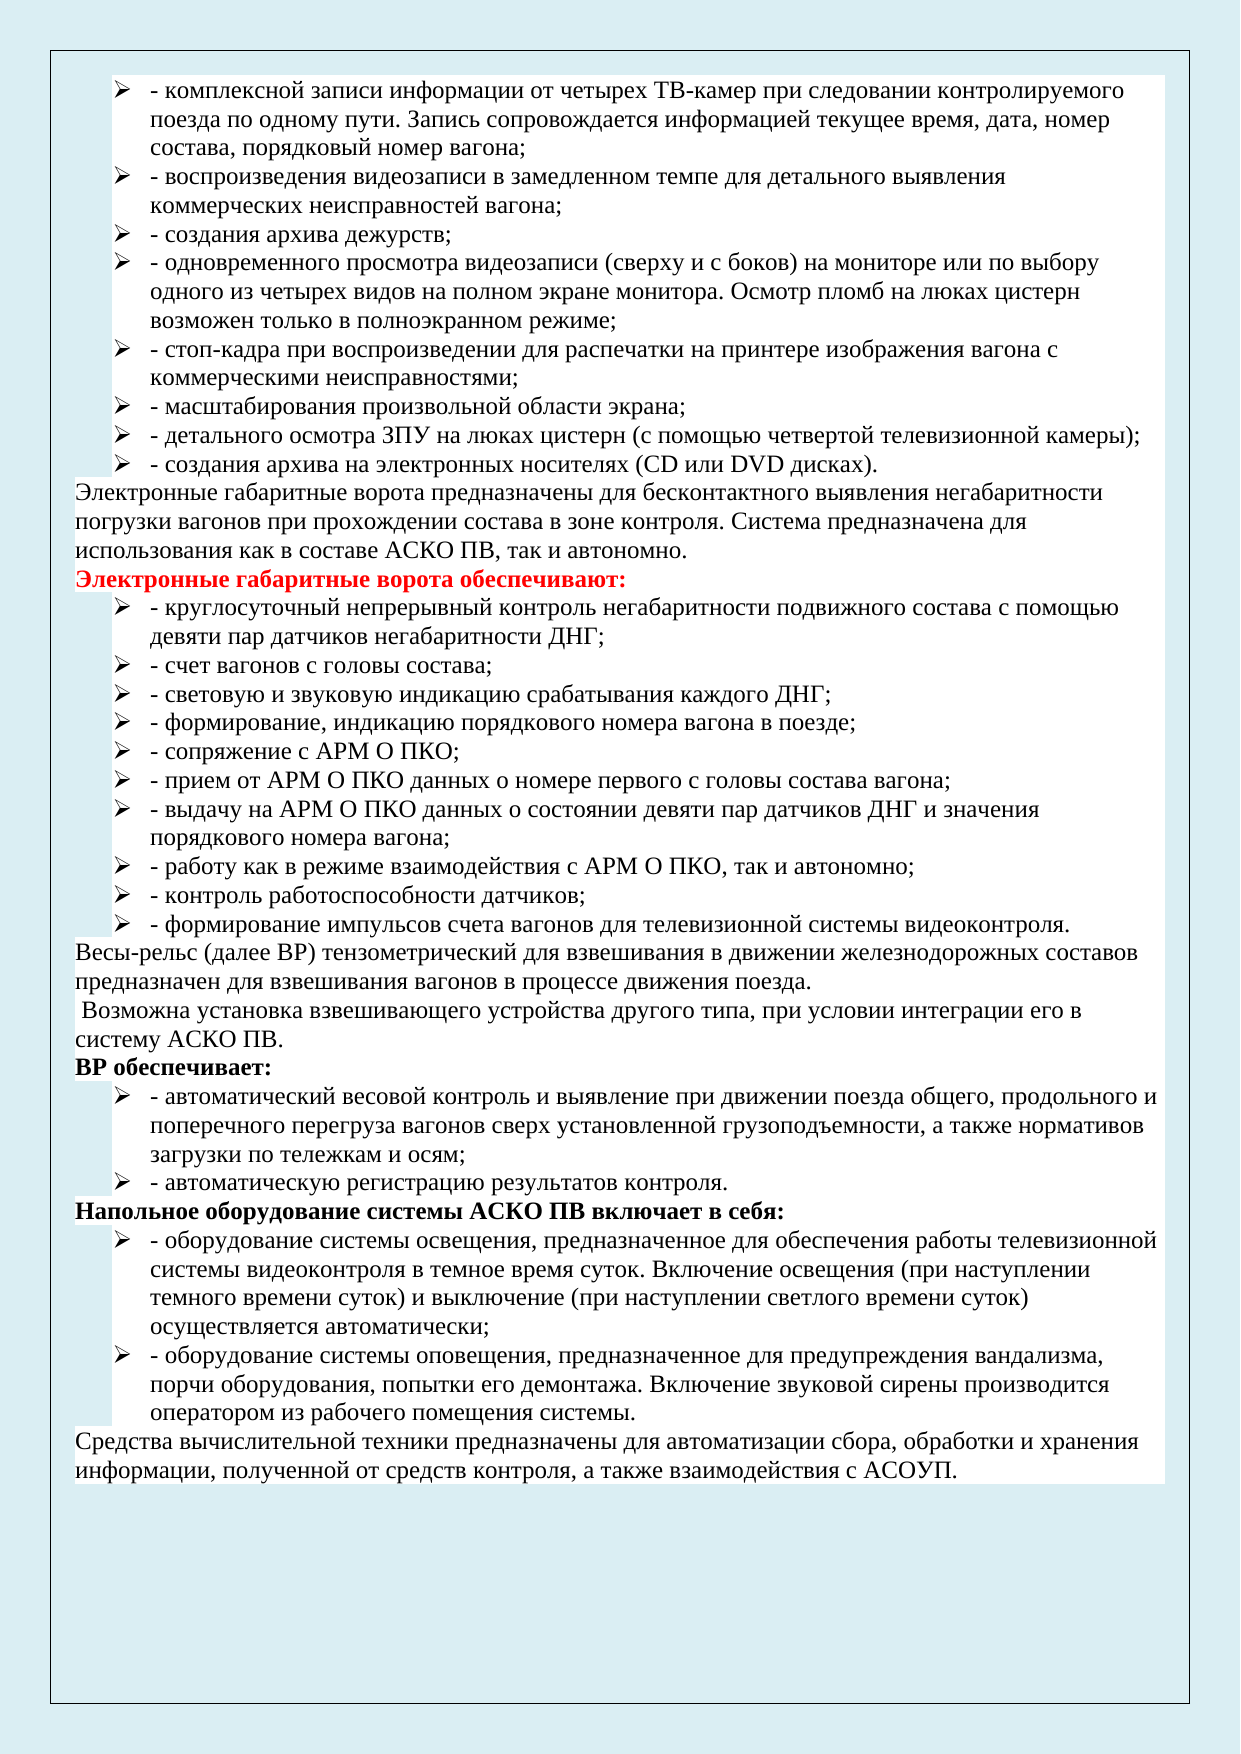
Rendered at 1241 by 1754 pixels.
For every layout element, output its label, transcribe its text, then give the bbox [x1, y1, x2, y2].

list - детального осмотра ЗПУ на люках цистерн (с помощью четвертой телевизионной камеры); [112, 420, 1165, 449]
list - круглосуточный непрерывный контроль негабаритности подвижного состава с помощью девяти пар датчиков негабаритности ДНГ; [112, 592, 1165, 650]
list - автоматический весовой контроль и выявление при движении поезда общего, продольного и поперечного перегруза вагонов сверх установленной грузоподъемности, а также нормативов загрузки по тележкам и осям; [112, 1081, 1165, 1167]
list - создания архива на электронных носителях (CD или DVD дисках). [112, 449, 1165, 477]
list - сопряжение с АРМ О ПКО; [112, 736, 1165, 765]
text Средства вычислительной техники предназначены для автоматизации сбора, обработки и хранения информации, полученной от средств контроля, а также взаимодействия с АСОУП. [75, 1426, 1165, 1484]
list - световую и звуковую индикацию срабатывания каждого ДНГ; [112, 679, 1165, 707]
text Весы-рельс (далее ВР) тензометрический для взвешивания в движении железнодорожных составов предназначен для взвешивания вагонов в процессе движения поезда. [75, 937, 1165, 995]
text Электронные габаритные ворота предназначены для бесконтактного выявления негабаритности погрузки вагонов при прохождении состава в зоне контроля. Система предназначена для использования как в составе АСКО ПВ, так и автономно. [75, 477, 1165, 564]
list - оборудование системы оповещения, предназначенное для предупреждения вандализма, порчи оборудования, попытки его демонтажа. Включение звуковой сирены производится оператором из рабочего помещения системы. [112, 1340, 1165, 1426]
list - работу как в режиме взаимодействия с АРМ О ПКО, так и автономно; [112, 851, 1165, 880]
list - стоп-кадра при воспроизведении для распечатки на принтере изображения вагона с коммерческими неисправностями; [112, 334, 1165, 391]
list - формирование импульсов счета вагонов для телевизионной системы видеоконтроля. [112, 909, 1165, 937]
text Напольное оборудование системы АСКО ПВ включает в себя: [75, 1196, 1165, 1225]
list - счет вагонов с головы состава; [112, 650, 1165, 679]
list - воспроизведения видеозаписи в замедленном темпе для детального выявления коммерческих неисправностей вагона; [112, 161, 1165, 219]
list - автоматическую регистрацию результатов контроля. [112, 1167, 1165, 1196]
list - прием от АРМ О ПКО данных о номере первого с головы состава вагона; [112, 765, 1165, 794]
list - формирование, индикацию порядкового номера вагона в поезде; [112, 707, 1165, 736]
list - создания архива дежурств; [112, 219, 1165, 247]
text Возможна установка взвешивающего устройства другого типа, при условии интеграции его в систему АСКО ПВ. [75, 995, 1165, 1052]
list - выдачу на АРМ О ПКО данных о состоянии девяти пар датчиков ДНГ и значения порядкового номера вагона; [112, 794, 1165, 851]
text Электронные габаритные ворота обеспечивают: [75, 564, 1165, 592]
text ВР обеспечивает: [75, 1052, 1165, 1081]
list - контроль работоспособности датчиков; [112, 880, 1165, 909]
list - комплексной записи информации от четырех ТВ-камер при следовании контролируемого поезда по одному пути. Запись сопровождается информацией текущее время, дата, номер состава, порядковый номер вагона; [112, 75, 1165, 161]
list - оборудование системы освещения, предназначенное для обеспечения работы телевизионной системы видеоконтроля в темное время суток. Включение освещения (при наступлении темного времени суток) и выключение (при наступлении светлого времени суток) осуществляется автоматически; [112, 1225, 1165, 1340]
list - одновременного просмотра видеозаписи (сверху и с боков) на мониторе или по выбору одного из четырех видов на полном экране монитора. Осмотр пломб на люках цистерн возможен только в полноэкранном режиме; [112, 247, 1165, 334]
list - масштабирования произвольной области экрана; [112, 391, 1165, 420]
